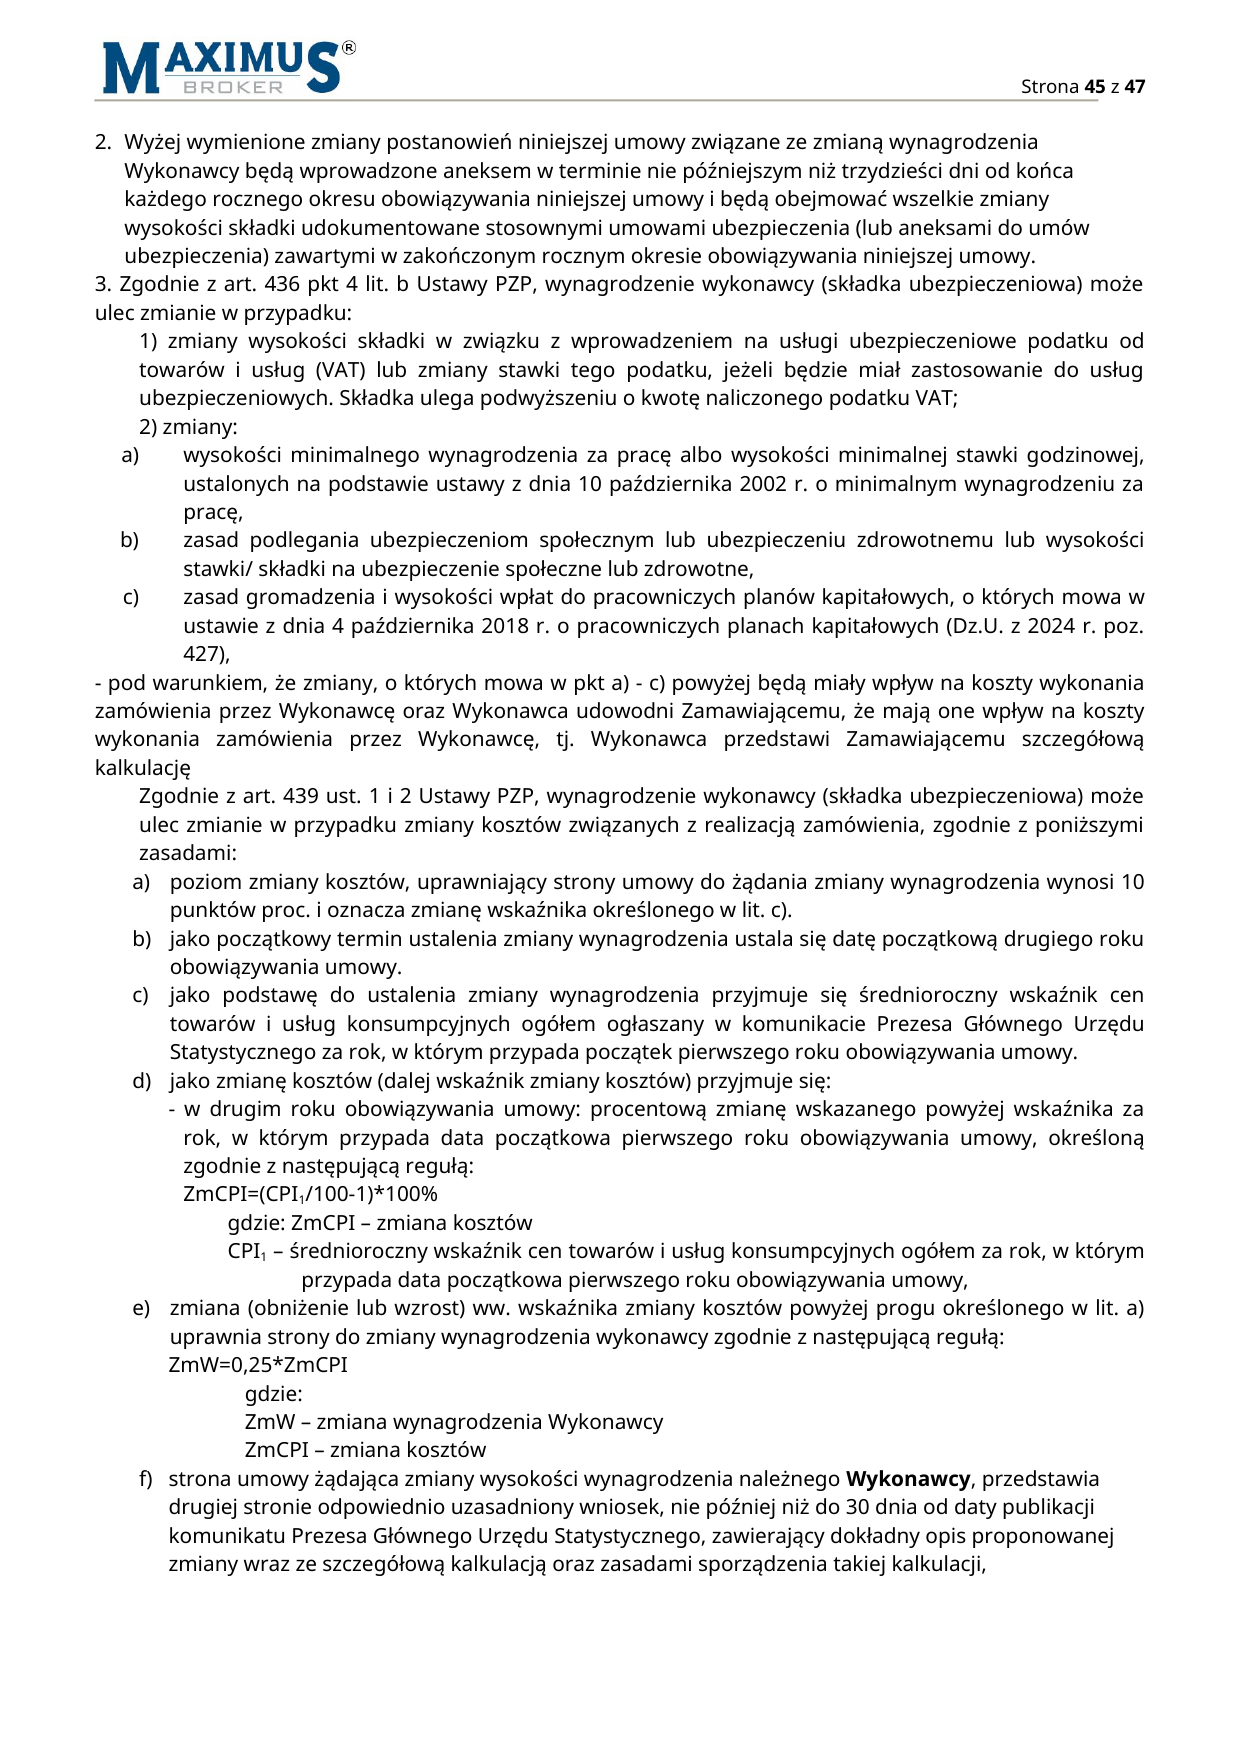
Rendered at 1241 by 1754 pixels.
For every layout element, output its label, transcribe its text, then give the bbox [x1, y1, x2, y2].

list ZmW – zmiana wynagrodzenia Wykonawcy [244, 1407, 1146, 1436]
picture [97, 36, 362, 98]
list jako początkowy termin ustalenia zmiany wynagrodzenia ustala się datę początkową drugiego roku obowiązywania umowy. [132, 924, 1146, 981]
text f) strona umowy żądająca zmiany wysokości wynagrodzenia należnego Wykonawcy, przedstawia drugiej stronie odpowiednio uzasadniony wniosek, nie później niż do 30 dnia od daty publikacji komunikatu Prezesa Głównego Urzędu Statystycznego, zawierający dokładny opis proponowanej zmiany wraz ze szczegółową kalkulacją oraz zasadami sporządzenia takiej kalkulacji, [139, 1464, 1146, 1578]
text - pod warunkiem, że zmiany, o których mowa w pkt a) - c) powyżej będą miały wpływ na koszty wykonania zamówienia przez Wykonawcę oraz Wykonawca udowodni Zamawiającemu, że mają one wpływ na koszty wykonania zamówienia przez Wykonawcę, tj. Wykonawca przedstawi Zamawiającemu szczegółową kalkulację [94, 668, 1146, 781]
list poziom zmiany kosztów, uprawniający strony umowy do żądania zmiany wynagrodzenia wynosi 10 punktów proc. i oznacza zmianę wskaźnika określonego w lit. c). [132, 867, 1146, 924]
text Zgodnie z art. 439 ust. 1 i 2 Ustawy PZP, wynagrodzenie wykonawcy (składka ubezpieczeniowa) może ulec zmianie w przypadku zmiany kosztów związanych z realizacją zamówienia, zgodnie z poniższymi zasadami: [139, 781, 1146, 867]
text 1) zmiany wysokości składki w związku z wprowadzeniem na usługi ubezpieczeniowe podatku od towarów i usług (VAT) lub zmiany stawki tego podatku, jeżeli będzie miał zastosowanie do usług ubezpieczeniowych. Składka ulega podwyższeniu o kwotę naliczonego podatku VAT; [139, 326, 1146, 412]
list zmiana (obniżenie lub wzrost) ww. wskaźnika zmiany kosztów powyżej progu określonego w lit. a) uprawnia strony do zmiany wynagrodzenia wykonawcy zgodnie z następującą regułą: [132, 1293, 1146, 1350]
list zasad gromadzenia i wysokości wpłat do pracowniczych planów kapitałowych, o których mowa w ustawie z dnia 4 października 2018 r. o pracowniczych planach kapitałowych (Dz.U. z 2024 r. poz. 427), [139, 582, 1146, 668]
list Wyżej wymienione zmiany postanowień niniejszej umowy związane ze zmianą wynagrodzenia Wykonawcy będą wprowadzone aneksem w terminie nie późniejszym niż trzydzieści dni od końca każdego rocznego okresu obowiązywania niniejszej umowy i będą obejmować wszelkie zmiany wysokości składki udokumentowane stosownymi umowami ubezpieczenia (lub aneksami do umów ubezpieczenia) zawartymi w zakończonym rocznym okresie obowiązywania niniejszej umowy. [94, 127, 1146, 269]
text 2) zmiany: [94, 412, 1146, 440]
list ZmCPI – zmiana kosztów [244, 1436, 1146, 1464]
text CPI1 – średnioroczny wskaźnik cen towarów i usług konsumpcyjnych ogółem za rok, w którym przypada data początkowa pierwszego roku obowiązywania umowy, [227, 1236, 1146, 1293]
list zasad podlegania ubezpieczeniom społecznym lub ubezpieczeniu zdrowotnemu lub wysokości stawki/ składki na ubezpieczenie społeczne lub zdrowotne, [139, 526, 1146, 582]
text gdzie: ZmCPI – zmiana kosztów [227, 1208, 1146, 1236]
text ZmCPI=(CPI1/100-1)*100% [183, 1179, 1146, 1208]
list gdzie: [244, 1379, 1146, 1407]
list wysokości minimalnego wynagrodzenia za pracę albo wysokości minimalnej stawki godzinowej, ustalonych na podstawie ustawy z dnia 10 października 2002 r. o minimalnym wynagrodzeniu za pracę, [139, 440, 1146, 526]
text 3. Zgodnie z art. 436 pkt 4 lit. b Ustawy PZP, wynagrodzenie wykonawcy (składka ubezpieczeniowa) może ulec zmianie w przypadku: [94, 269, 1146, 326]
text - w drugim roku obowiązywania umowy: procentową zmianę wskazanego powyżej wskaźnika za rok, w którym przypada data początkowa pierwszego roku obowiązywania umowy, określoną zgodnie z następującą regułą: [168, 1094, 1146, 1179]
list jako podstawę do ustalenia zmiany wynagrodzenia przyjmuje się średnioroczny wskaźnik cen towarów i usług konsumpcyjnych ogółem ogłaszany w komunikacie Prezesa Głównego Urzędu Statystycznego za rok, w którym przypada początek pierwszego roku obowiązywania umowy. [132, 981, 1146, 1066]
list jako zmianę kosztów (dalej wskaźnik zmiany kosztów) przyjmuje się: [132, 1066, 1146, 1094]
list ZmW=0,25*ZmCPI [168, 1350, 1146, 1379]
